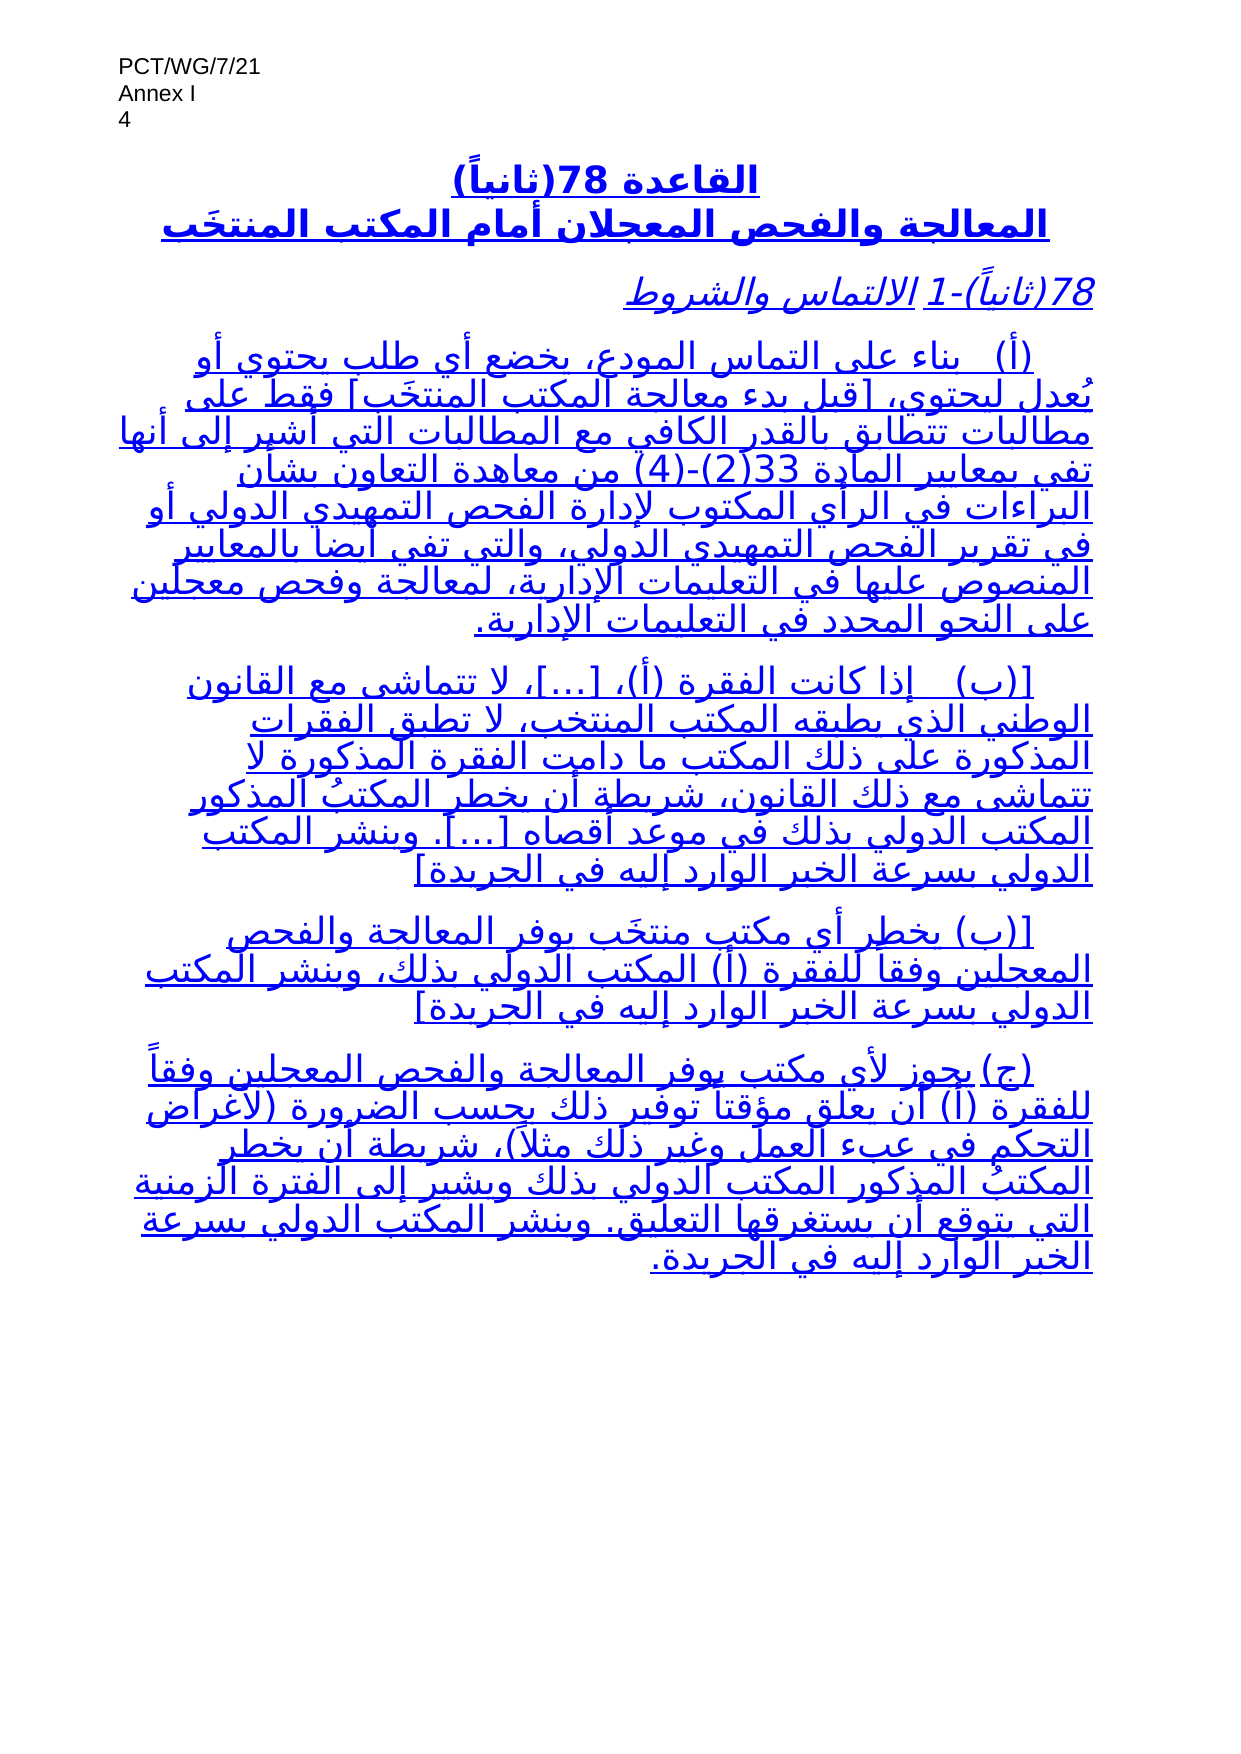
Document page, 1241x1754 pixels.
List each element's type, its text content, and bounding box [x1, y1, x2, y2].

list (ج) يجوز لأي مكتب يوفر المعالجة والفحص المعجلين وفقاً للفقرة (أ) أن يعلق مؤقتاً توفير ذلك بحسب الضرورة (لأغراض التحكم في عبء العمل وغير ذلك مثلاً)، شريطة أن يخطر المكتبُ المذكور المكتب الدولي بذلك ويشير إلى الفترة الزمنية التي يتوقع أن يستغرقها التعليق. وينشر المكتب الدولي بسرعة الخبر الوارد إليه في الجريدة. [118, 1052, 1092, 1277]
list (أ) بناء على التماس المودع، يخضع أي طلب يحتوي أو يُعدل ليحتوي، [قبل بدء معالجة المكتب المنتخَب] فقط على مطالبات تتطابق بالقدر الكافي مع المطالبات التي أشير إلى أنها تفي بمعايير المادة 33(2)-(4) من معاهدة التعاون بشأن البراءات في الرأي المكتوب لإدارة الفحص التمهيدي الدولي أو في تقرير الفحص التمهيدي الدولي، والتي تفي أيضا بالمعايير المنصوص عليها في التعليمات الإدارية، لمعالجة وفحص معجلين على النحو المحدد في التعليمات الإدارية. [118, 448, 1092, 639]
list [(ب) يخطر أي مكتب منتخَب يوفر المعالجة والفحص المعجلين وفقاً للفقرة (أ) المكتب الدولي بذلك، وينشر المكتب الدولي بسرعة الخبر الوارد إليه في الجريدة] [118, 914, 1092, 1027]
subtitle 78(ثانياً)-1 الالتماس والشروط [118, 271, 1092, 314]
subtitle القاعدة 78(ثانياً) المعالجة والفحص المعجلان أمام المكتب المنتخَب [118, 158, 1092, 246]
list (أ) بناء على التماس المودع، يخضع أي طلب يحتوي أو يُعدل ليحتوي، [قبل بدء معالجة المكتب المنتخَب] فقط على مطالبات تتطابق بالقدر الكافي مع المطالبات التي أشير إلى أنها تفي بمعايير المادة 33(2)-(4) من معاهدة التعاون بشأن البراءات في الرأي المكتوب لإدارة الفحص التمهيدي الدولي أو في تقرير الفحص التمهيدي الدولي، والتي تفي أيضا بالمعايير المنصوص عليها في التعليمات الإدارية، لمعالجة وفحص معجلين على النحو المحدد في التعليمات الإدارية. [118, 339, 1092, 447]
list [(ب) إذا كانت الفقرة (أ)، […]، لا تتماشى مع القانون الوطني الذي يطبقه المكتب المنتخب، لا تطبق الفقرات المذكورة على ذلك المكتب ما دامت الفقرة المذكورة لا تتماشى مع ذلك القانون، شريطة أن يخطر المكتبُ المذكور المكتب الدولي بذلك في موعد أقصاه […]. وينشر المكتب الدولي بسرعة الخبر الوارد إليه في الجريدة] [118, 664, 1092, 889]
